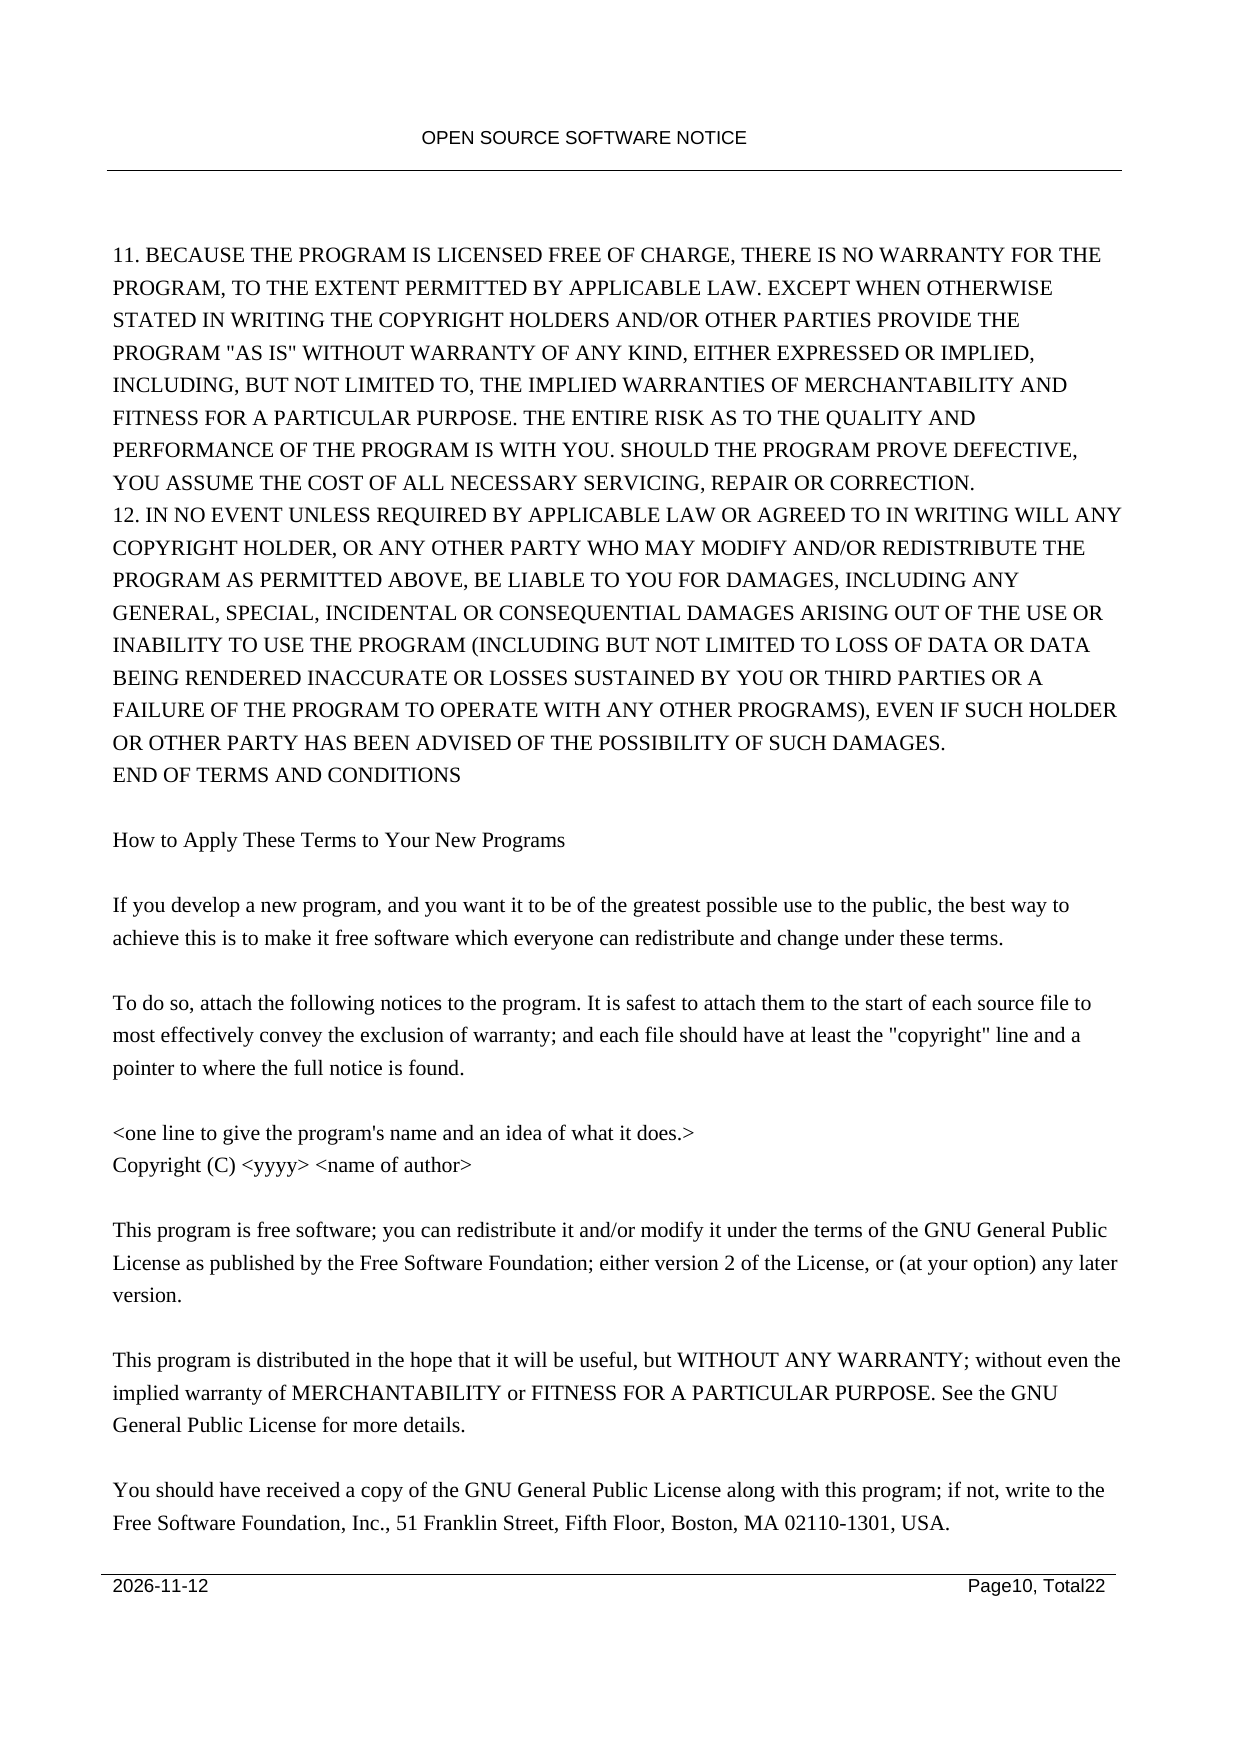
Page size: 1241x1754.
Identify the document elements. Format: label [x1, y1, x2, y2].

text [112, 206, 1128, 1539]
